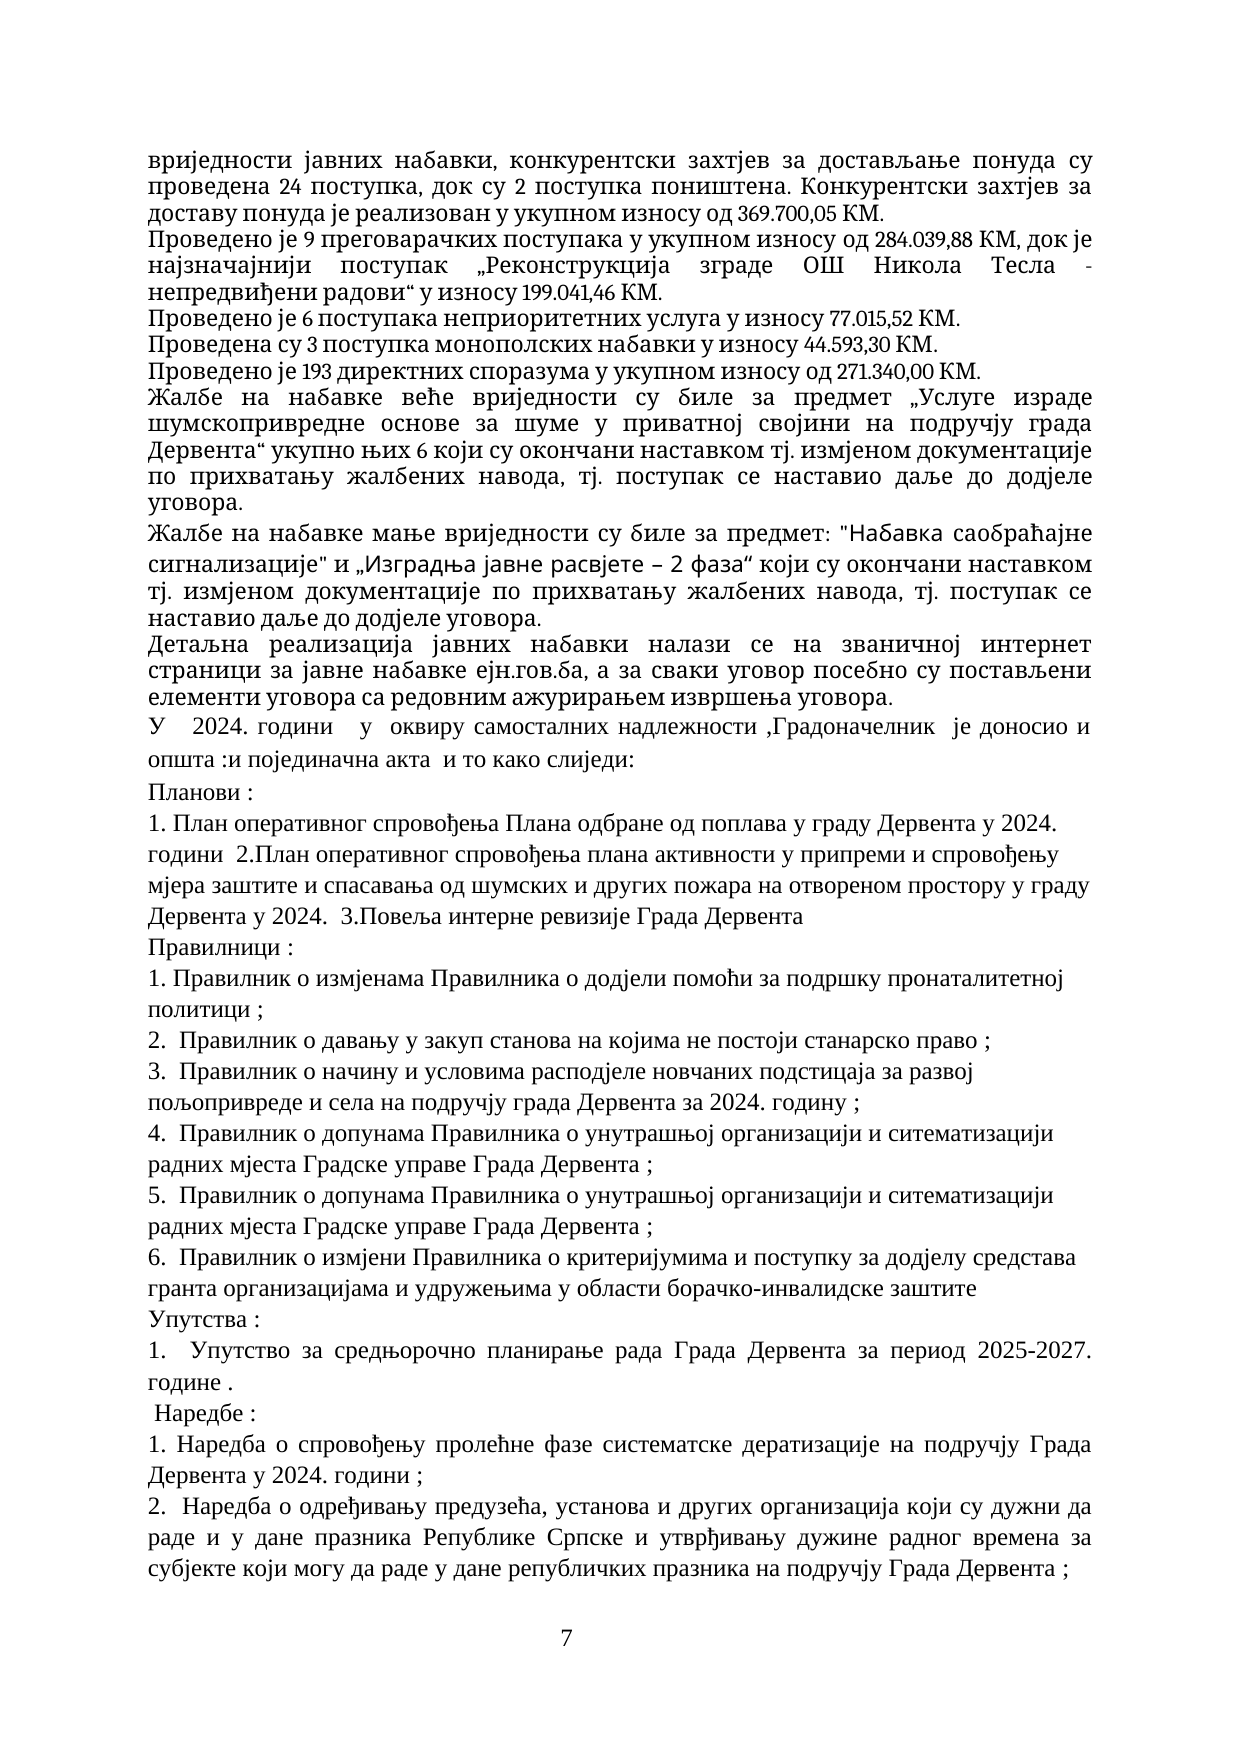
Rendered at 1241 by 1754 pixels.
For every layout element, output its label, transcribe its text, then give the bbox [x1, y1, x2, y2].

text 1. План оперативног спровођења Плана одбране од поплава у граду Дервента у 2024. години 2.План оперативног спровођења плана активности у припреми и спровођењу мјера заштите и спасавања од шумских и других пожара на отвореном простору у граду Дервента у 2024. 3.Повеља интерне ревизије Града Дервента [148, 808, 1093, 930]
text 2. Правилник о давању у закуп станова на којима не постоји станарско право ; [148, 1025, 1093, 1054]
text 2. Наредба о одређивању предузећа, установа и других организација који су дужни да раде и у дане празника Републике Српске и утврђивању дужине радног времена за субјекте који могу да раде у дане републичких празника на подручју Града Дервента ; [148, 1491, 1093, 1582]
text Детаљна реализација јавних набавки налази се на званичној интернет страници за јавне набавке ејн.гов.ба, а за сваки уговор посебно су постављени елементи уговора са редовним ажурирањем извршења уговора. [148, 632, 1093, 711]
text Планови : [148, 777, 1093, 806]
text 1. Упутство за средњорочно планирање рада Града Дервента за период 2025-2027. године . [148, 1336, 1093, 1395]
text Наредбе : [148, 1398, 1093, 1426]
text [148, 148, 1093, 227]
text 4. Правилник о допунама Правилника о унутрашњој организацији и ситематизацији радних мјеста Градске управе Града Дервента ; [148, 1118, 1093, 1178]
text Упутства : [148, 1304, 1093, 1333]
text Проведено је 9 преговарачких поступака у укупном износу од 284.039,88 КМ, док је најзначајнији поступак „Реконструкција зграде ОШ Никола Тесла - непредвиђени радови“ у износу 199.041,46 КМ. [148, 227, 1093, 306]
text 3. Правилник о начину и условима расподјеле новчаних подстицаја за развој пољопривреде и села на подручју града Дервента за 2024. годину ; [148, 1056, 1093, 1116]
text Правилници : [148, 932, 1093, 961]
text 5. Правилник о допунама Правилника о унутрашњој организацији и ситематизацији радних мјеста Градске управе Града Дервента ; [148, 1180, 1093, 1240]
text Проведено је 193 директних споразума у укупном износу од 271.340,00 КМ. [148, 358, 1093, 385]
text Проведена су 3 поступка монополских набавки у износу 44.593,30 КМ. [148, 332, 1093, 358]
text У 2024. години у оквиру самосталних надлежности ,Градоначелник је доносио и општа :и појединачна акта и то како слиједи: [148, 711, 1093, 773]
text Жалбе на набавке мање вриједности су биле за предмет: "Набавка саобраћајне сигнализације" и „Изградња јавне расвјете – 2 фаза“ који су окончани наставком тј. измјеном документације по прихватању жалбених навода, тј. поступак се наставио даље до додјеле уговора. [148, 517, 1093, 632]
text 1. Наредба о спровођењу пролећне фазе систематске дератизације на подручју Града Дервента у 2024. години ; [148, 1429, 1093, 1488]
text 1. Правилник о измјенама Правилника о додјели помоћи за подршку пронаталитетној политици ; [148, 963, 1093, 1023]
text 6. Правилник о измјени Правилника о критеријумима и поступку за додјелу средстава гранта организацијама и удружењима у области борачко-инвалидске заштите [148, 1242, 1093, 1302]
text Жалбе на набавке веће вриједности су биле за предмет „Услуге израде шумскопривредне основе за шуме у приватној својини на подручју града Дервента“ укупно њих 6 који су окончани наставком тј. измјеном документације по прихватању жалбених навода, тј. поступак се наставио даље до додјеле уговора. [148, 385, 1093, 517]
text Проведено је 6 поступака неприоритетних услуга у износу 77.015,52 КМ. [148, 306, 1093, 332]
